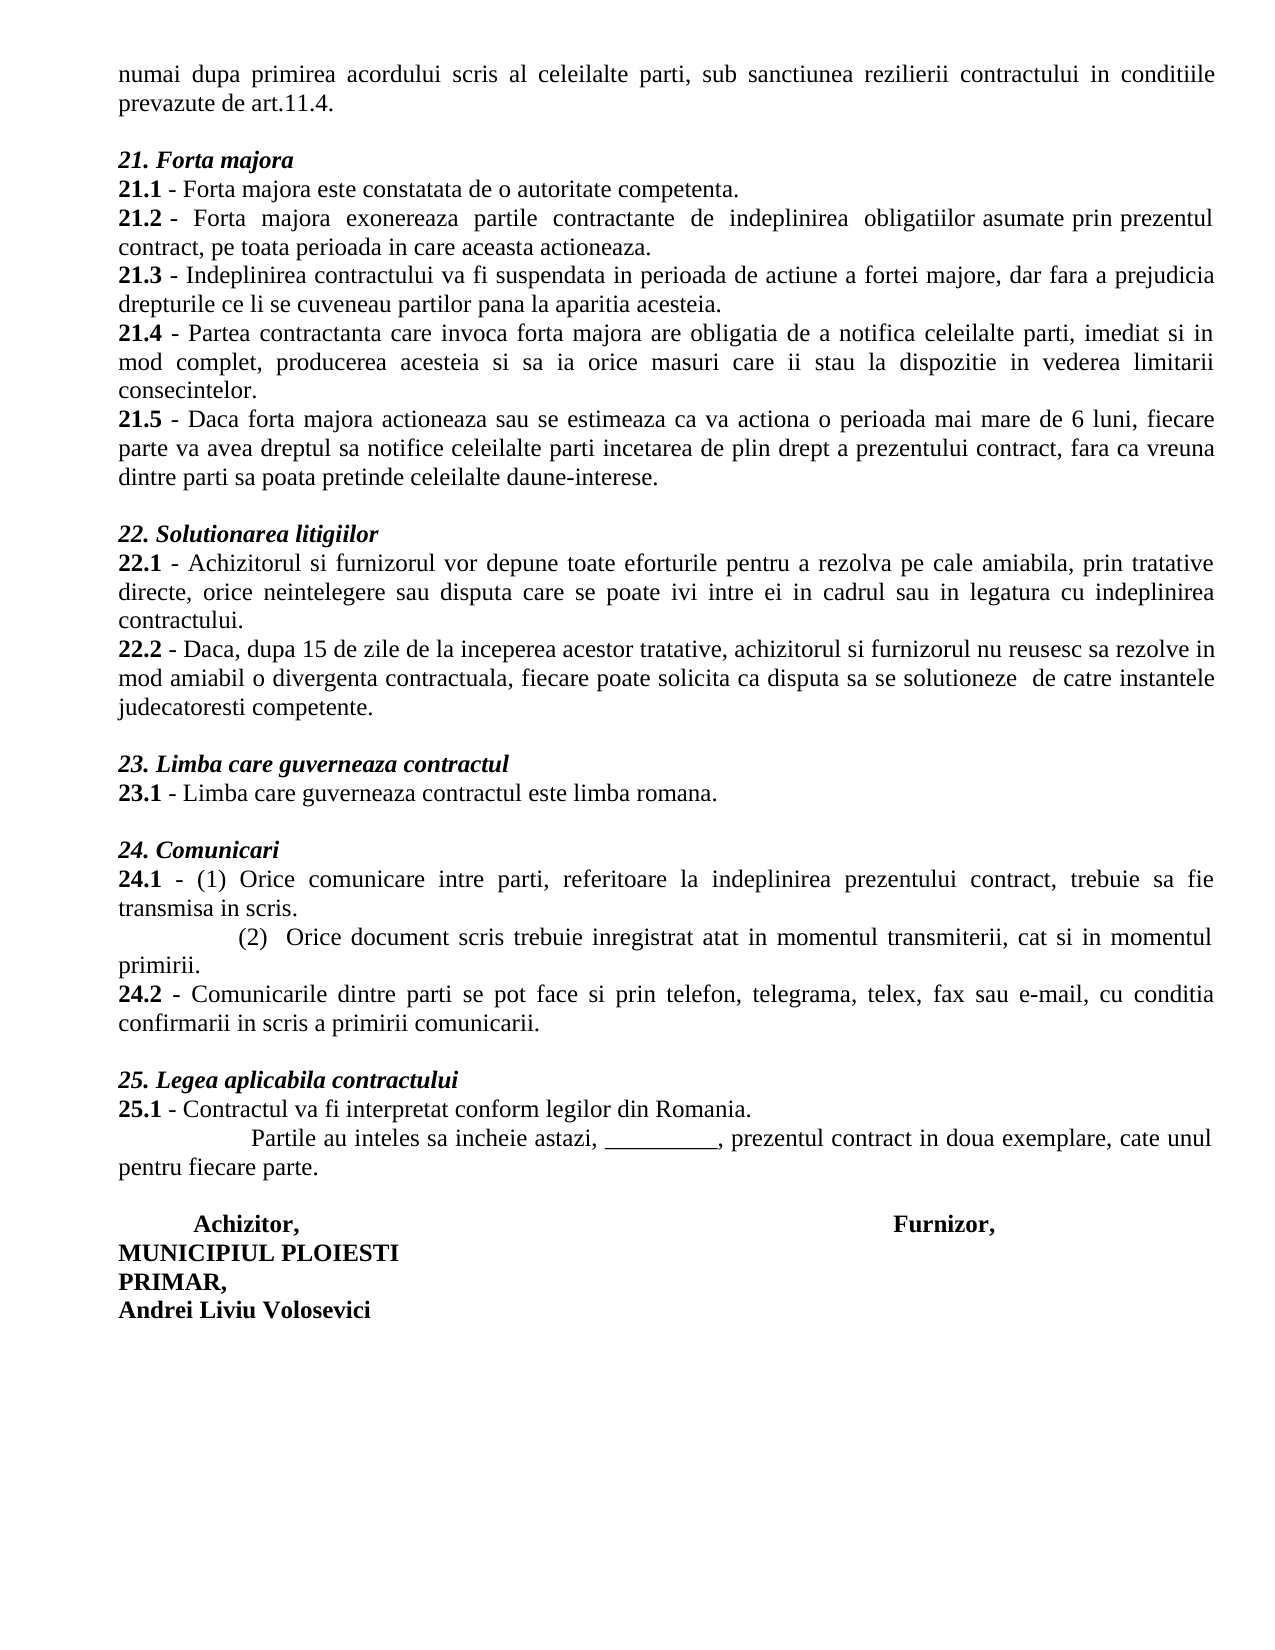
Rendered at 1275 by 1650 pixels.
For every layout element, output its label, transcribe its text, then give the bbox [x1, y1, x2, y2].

text 21.4 - Partea contractanta care invoca forta majora are obligatia de a notifica celeilalte parti, imediat si in mod complet, producerea acesteia si sa ia orice masuri care ii stau la dispozitie in vederea limitarii consecintelor. [118, 318, 1216, 404]
text MUNICIPIUL PLOIESTI [118, 1238, 1216, 1267]
text 21. Forta majora [118, 145, 1216, 174]
text 21.5 - Daca forta majora actioneaza sau se estimeaza ca va actiona o perioada mai mare de 6 luni, fiecare parte va avea dreptul sa notifice celeilalte parti incetarea de plin drept a prezentului contract, fara ca vreuna dintre parti sa poata pretinde celeilalte daune-interese. [118, 404, 1216, 490]
text 23. Limba care guverneaza contractul [118, 749, 1216, 778]
text 21.2 - Forta majora exonereaza partile contractante de indeplinirea obligatiilor asumate prin prezentul contract, pe toata perioada in care aceasta actioneaza. [118, 203, 1216, 260]
text 24. Comunicari [118, 835, 1216, 864]
text 22.1 - Achizitorul si furnizorul vor depune toate eforturile pentru a rezolva pe cale amiabila, prin tratative directe, orice neintelegere sau disputa care se poate ivi intre ei in cadrul sau in legatura cu indeplinirea contractului. [118, 548, 1216, 634]
text 24.2 - Comunicarile dintre parti se pot face si prin telefon, telegrama, telex, fax sau e-mail, cu conditia confirmarii in scris a primirii comunicarii. [118, 979, 1216, 1037]
text 25.1 - Contractul va fi interpretat conform legilor din Romania. [118, 1094, 1216, 1123]
text 25. Legea aplicabila contractului [118, 1065, 1216, 1094]
text 21.3 - Indeplinirea contractului va fi suspendata in perioada de actiune a fortei majore, dar fara a prejudicia drepturile ce li se cuveneau partilor pana la aparitia acesteia. [118, 260, 1216, 318]
text PRIMAR, [118, 1267, 1216, 1295]
text 22. Solutionarea litigiilor [118, 519, 1216, 548]
text Andrei Liviu Volosevici [118, 1295, 1216, 1324]
text 24.1 - (1) Orice comunicare intre parti, referitoare la indeplinirea prezentului contract, trebuie sa fie transmisa in scris. [118, 864, 1216, 922]
text 22.2 - Daca, dupa 15 de zile de la inceperea acestor tratative, achizitorul si furnizorul nu reusesc sa rezolve in mod amiabil o divergenta contractuala, fiecare poate solicita ca disputa sa se solutioneze de catre instantele judecatoresti competente. [118, 634, 1216, 720]
text 23.1 - Limba care guverneaza contractul este limba romana. [118, 778, 1216, 807]
text Achizitor, Furnizor, [118, 1209, 1216, 1238]
text Partile au inteles sa incheie astazi, _________, prezentul contract in doua exemplare, cate unul pentru fiecare parte. [118, 1123, 1216, 1180]
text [118, 59, 1216, 117]
text (2) Orice document scris trebuie inregistrat atat in momentul transmiterii, cat si in momentul primirii. [118, 922, 1216, 979]
text 21.1 - Forta majora este constatata de o autoritate competenta. [118, 174, 1216, 203]
